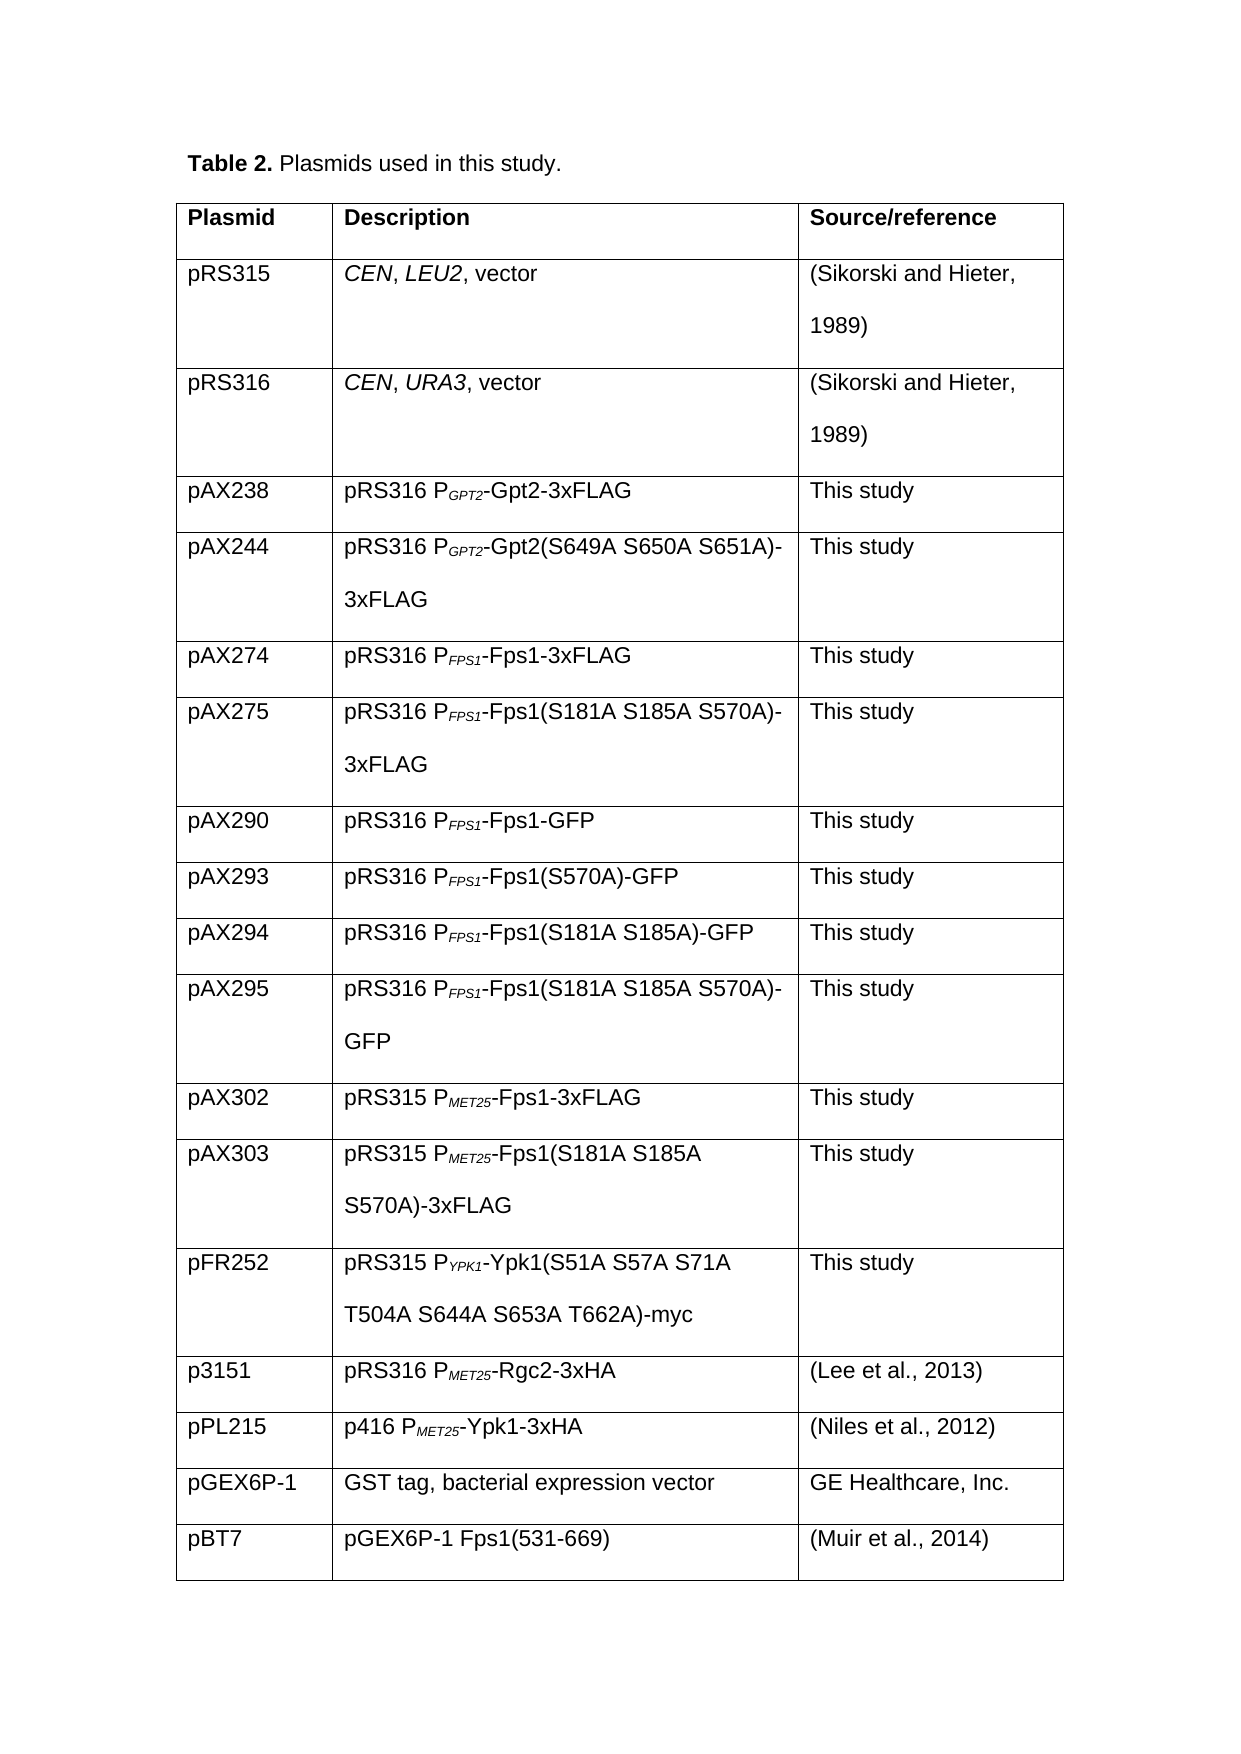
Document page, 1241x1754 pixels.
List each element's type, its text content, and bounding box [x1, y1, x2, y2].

table_cell pPL215 [177, 1413, 332, 1468]
table_cell This study [799, 698, 1063, 806]
table_cell pGEX6P-1 [177, 1469, 332, 1524]
table_cell pRS316 PGPT2-Gpt2-3xFLAG [333, 477, 798, 532]
table_cell pRS316 PFPS1-Fps1-3xFLAG [333, 642, 798, 697]
table_cell CEN, LEU2, vector [333, 260, 798, 367]
table_cell pAX293 [177, 863, 332, 918]
table_cell pBT7 [177, 1525, 332, 1580]
table_cell pRS315 PYPK1-Ypk1(S51A S57A S71A T504A S644A S653A T662A)-myc [333, 1249, 798, 1356]
text Table 2. Plasmids used in this study. [187, 150, 1053, 176]
table_cell pAX274 [177, 642, 332, 697]
table_cell pRS315 PMET25-Fps1-3xFLAG [333, 1084, 798, 1139]
table_cell This study [799, 919, 1063, 974]
table_cell This study [799, 863, 1063, 918]
table_cell pAX302 [177, 1084, 332, 1139]
table_cell pRS316 PMET25-Rgc2-3xHA [333, 1357, 798, 1412]
table_cell pRS316 PFPS1-Fps1-GFP [333, 807, 798, 862]
table_cell pAX238 [177, 477, 332, 532]
table_cell This study [799, 807, 1063, 862]
table_cell (Muir et al., 2014) [799, 1525, 1063, 1580]
table_cell pAX294 [177, 919, 332, 974]
table_cell (Sikorski and Hieter, 1989) [799, 369, 1063, 476]
table_cell pRS316 PFPS1-Fps1(S181A S185A S570A)-GFP [333, 975, 798, 1083]
table_cell This study [799, 1249, 1063, 1356]
table_cell This study [799, 533, 1063, 641]
table_cell This study [799, 642, 1063, 697]
table_cell pRS315 [177, 260, 332, 367]
table_cell pRS316 [177, 369, 332, 476]
table_cell pRS316 PFPS1-Fps1(S181A S185A)-GFP [333, 919, 798, 974]
table_cell GE Healthcare, Inc. [799, 1469, 1063, 1524]
table_header Plasmid [177, 204, 332, 259]
table_header Source/reference [799, 204, 1063, 259]
table_cell pAX303 [177, 1140, 332, 1247]
table_cell (Sikorski and Hieter, 1989) [799, 260, 1063, 367]
table_cell pRS316 PFPS1-Fps1(S181A S185A S570A)-3xFLAG [333, 698, 798, 806]
table_cell pAX290 [177, 807, 332, 862]
table_cell p3151 [177, 1357, 332, 1412]
table_cell pRS315 PMET25-Fps1(S181A S185A S570A)-3xFLAG [333, 1140, 798, 1247]
table_cell CEN, URA3, vector [333, 369, 798, 476]
table_cell pAX275 [177, 698, 332, 806]
table_cell (Niles et al., 2012) [799, 1413, 1063, 1468]
table_cell pRS316 PFPS1-Fps1(S570A)-GFP [333, 863, 798, 918]
table_header Description [333, 204, 798, 259]
table_cell This study [799, 975, 1063, 1083]
table_cell p416 PMET25-Ypk1-3xHA [333, 1413, 798, 1468]
table_cell This study [799, 1084, 1063, 1139]
table_cell This study [799, 1140, 1063, 1247]
table_cell pRS316 PGPT2-Gpt2(S649A S650A S651A)-3xFLAG [333, 533, 798, 641]
table_cell pFR252 [177, 1249, 332, 1356]
table_cell (Lee et al., 2013) [799, 1357, 1063, 1412]
table_cell This study [799, 477, 1063, 532]
table_cell GST tag, bacterial expression vector [333, 1469, 798, 1524]
table_cell pAX295 [177, 975, 332, 1083]
table_cell pGEX6P-1 Fps1(531-669) [333, 1525, 798, 1580]
table_cell pAX244 [177, 533, 332, 641]
